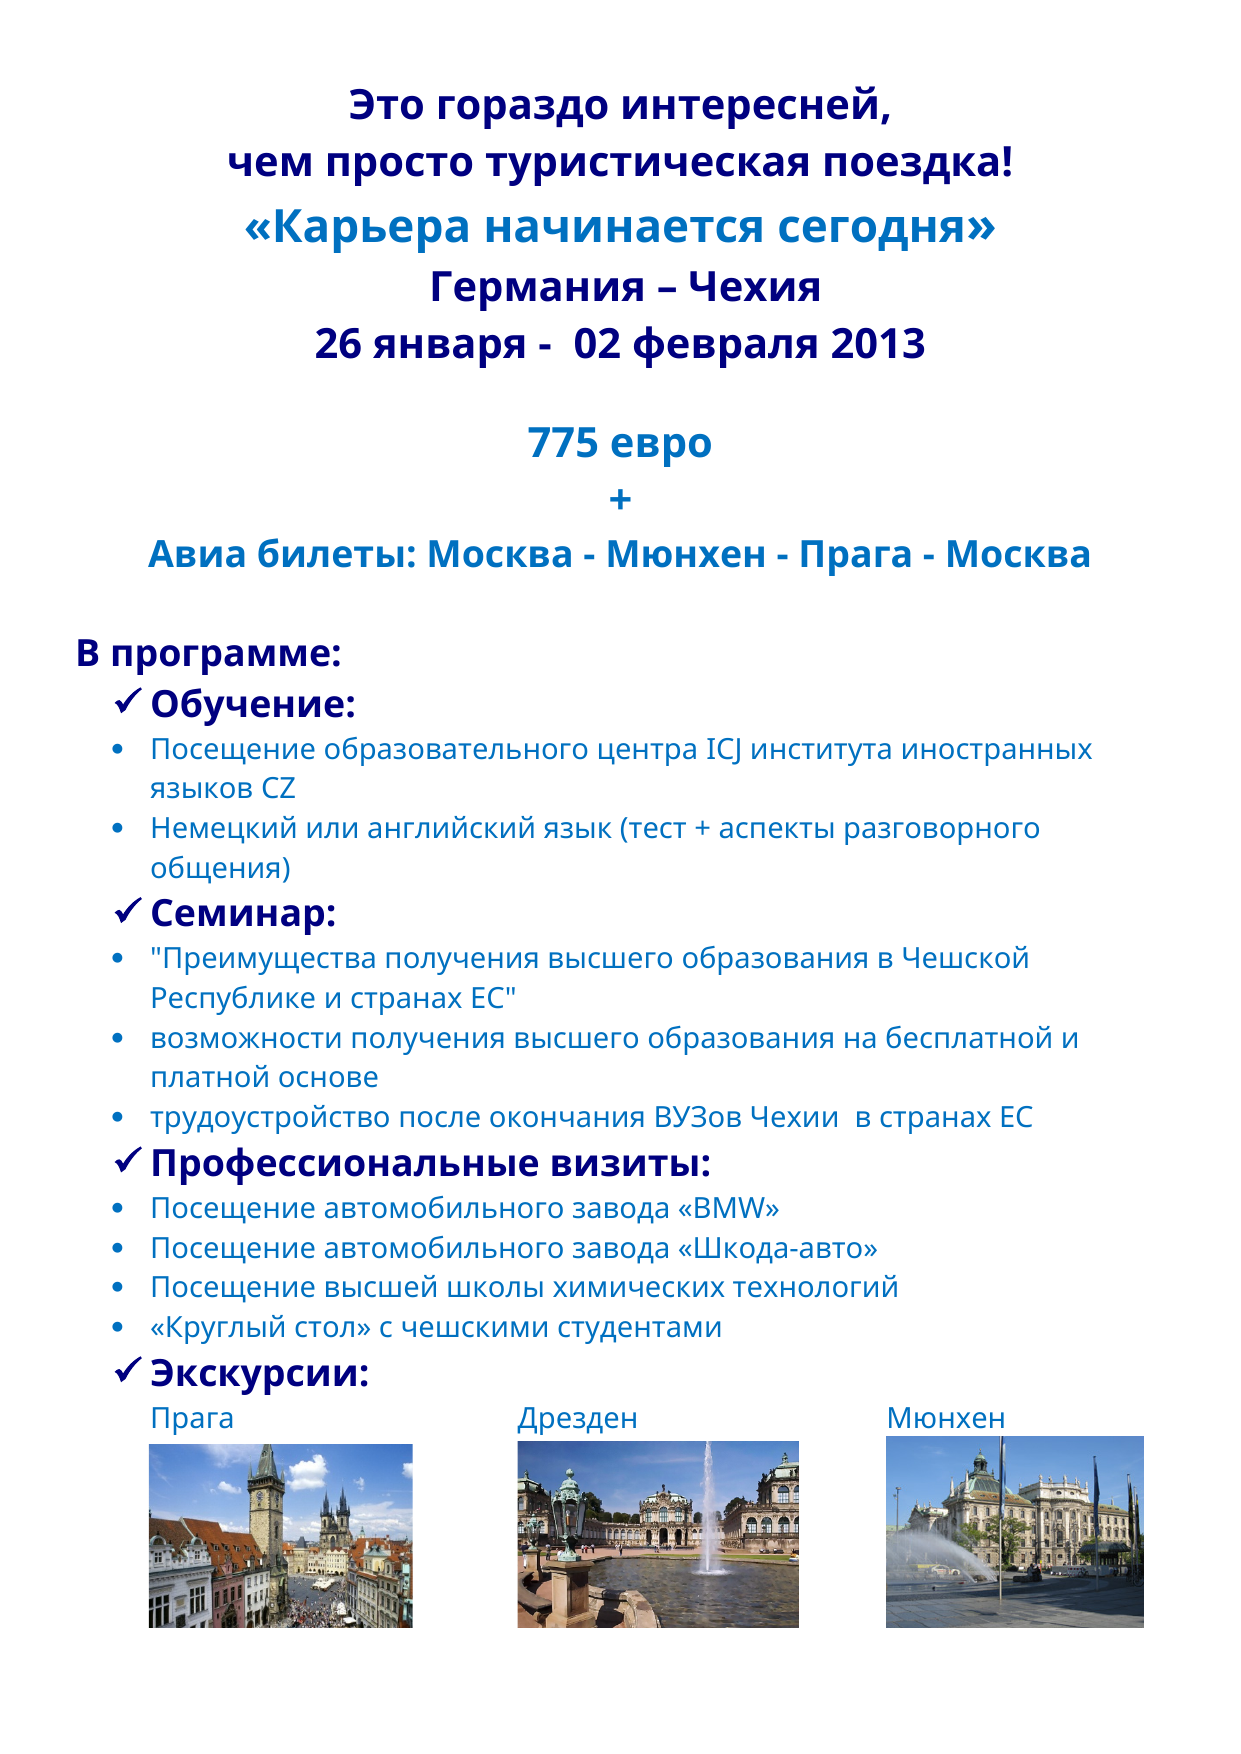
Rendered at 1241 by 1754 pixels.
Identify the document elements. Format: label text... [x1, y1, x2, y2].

list Обучение: [112, 677, 1165, 728]
list Посещение автомобильного завода «BMW» [112, 1187, 1165, 1227]
list Посещение высшей школы химических технологий [112, 1267, 1165, 1306]
list Экскурсии: [112, 1346, 1165, 1397]
list Немецкий или английский язык (тест + аспекты разговорного общения) [112, 807, 1165, 887]
picture [148, 1444, 413, 1628]
text чем просто туристическая поездка! [75, 132, 1165, 188]
picture [886, 1436, 1144, 1628]
list Семинар: [112, 887, 1165, 938]
text + [75, 470, 1165, 527]
text 26 января - 02 февраля 2013 [75, 313, 1165, 370]
text Это гораздо интересней, [75, 75, 1165, 132]
text В программе: [75, 626, 1165, 677]
text «Карьера начинается сегодня» [75, 188, 1165, 257]
list Посещение автомобильного завода «Шкода-авто» [112, 1227, 1165, 1267]
list Прага Дрезден Мюнхен [150, 1397, 1165, 1437]
list возможности получения высшего образования на бесплатной и платной основе [112, 1017, 1165, 1096]
text Авиа билеты: Москва - Мюнхен - Прага - Москва [75, 527, 1165, 578]
picture [517, 1441, 799, 1628]
list «Круглый стол» с чешскими студентами [112, 1306, 1165, 1346]
text Германия – Чехия [75, 257, 1165, 313]
list Профессиональные визиты: [112, 1136, 1165, 1187]
list "Преимущества получения высшего образования в Чешской Республике и странах ЕС" [112, 938, 1165, 1017]
list Посещение образовательного центра ICJ института иностранных языков CZ [112, 728, 1165, 807]
text 775 евро [75, 413, 1165, 470]
list трудоустройство после окончания ВУЗов Чехии в странах ЕС [112, 1096, 1165, 1136]
